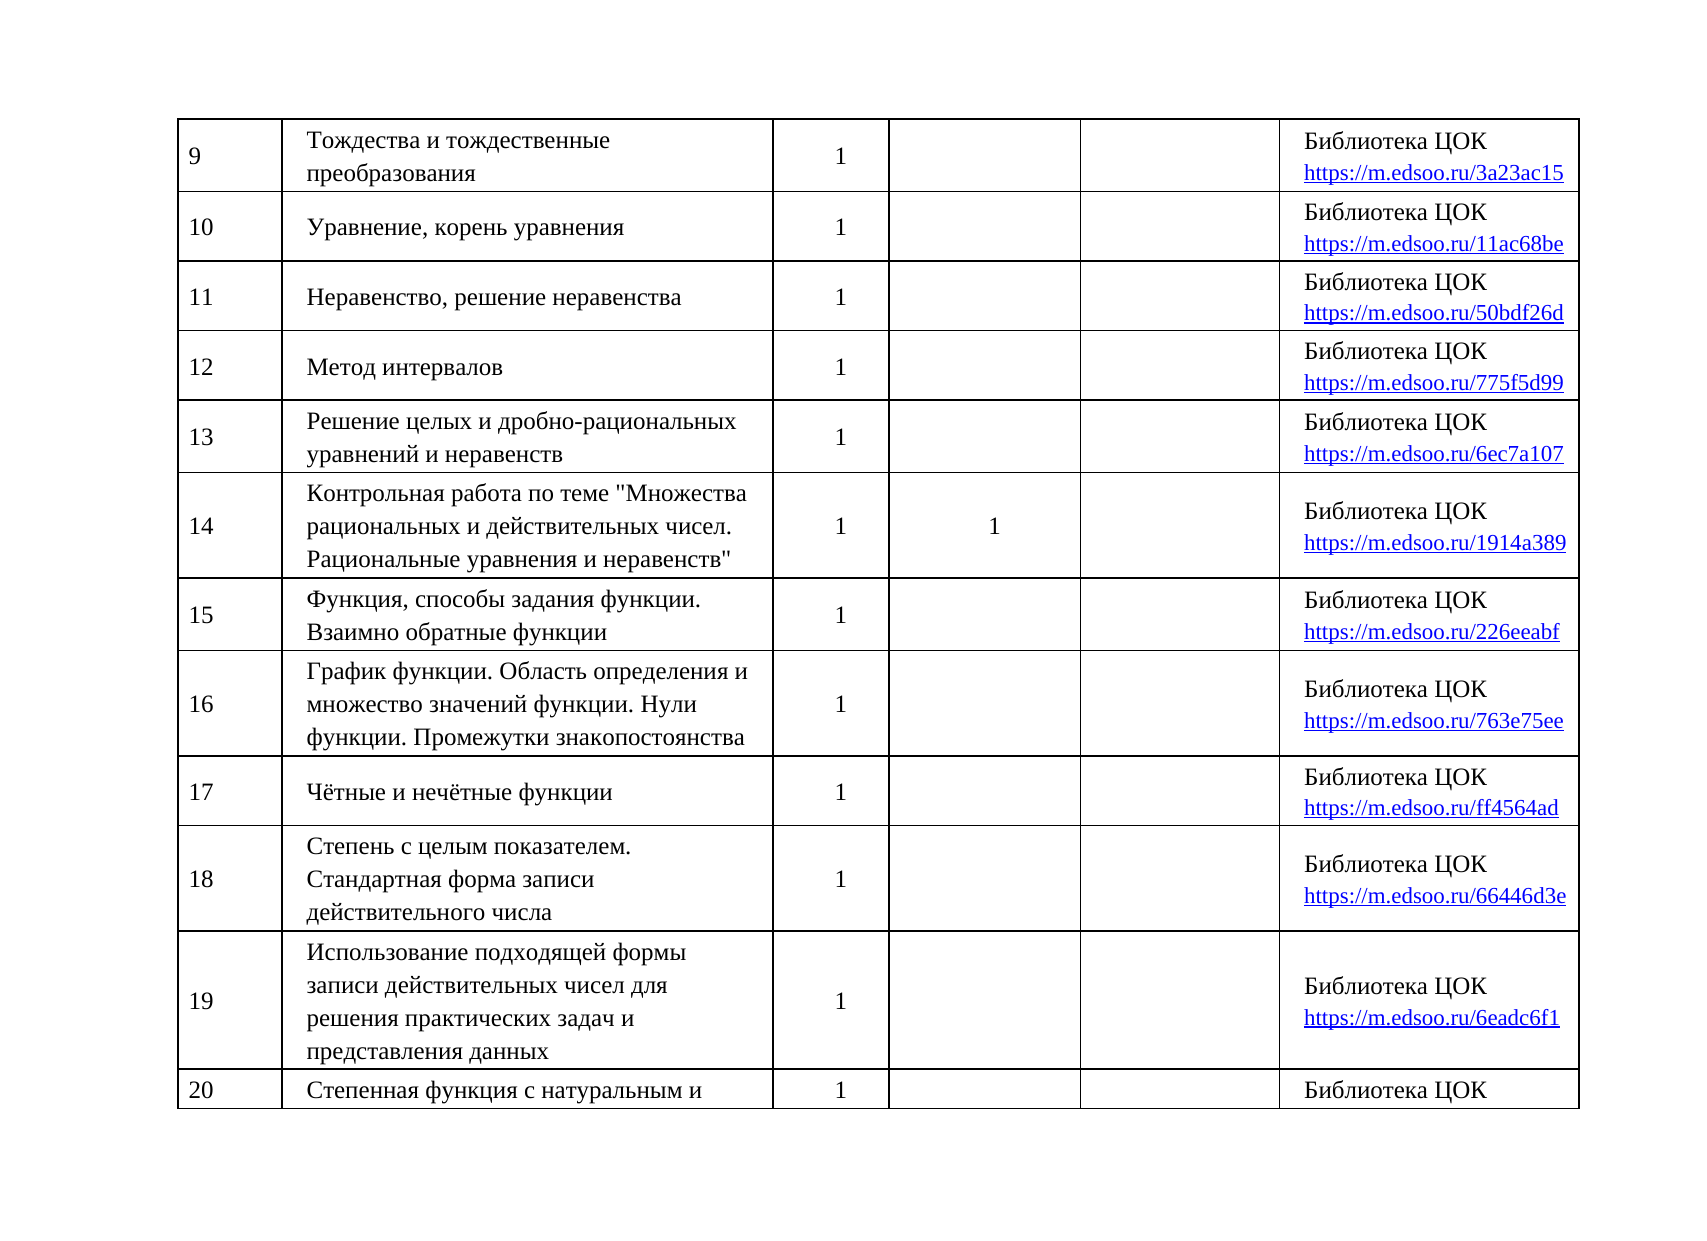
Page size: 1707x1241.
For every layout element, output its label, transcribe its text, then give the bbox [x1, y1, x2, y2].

table_cell [890, 826, 1080, 930]
table_cell 18 [179, 826, 281, 930]
table_cell 1 [774, 120, 888, 191]
table_cell 12 [179, 331, 281, 399]
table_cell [283, 1070, 772, 1108]
table_cell Библиотека ЦОК https://m.edsoo.ru/66446d3e [1280, 826, 1578, 930]
table_cell [1081, 401, 1279, 472]
table_cell 1 [774, 192, 888, 260]
table_cell 19 [179, 932, 281, 1068]
table_cell 10 [179, 192, 281, 260]
table_cell 1 [774, 932, 888, 1068]
table_cell 1 [774, 1070, 888, 1108]
table_cell Библиотека ЦОК https://m.edsoo.ru/3a23ac15 [1280, 120, 1578, 191]
table_cell 1 [774, 331, 888, 399]
table_cell [890, 331, 1080, 399]
table_cell Использование подходящей формы записи действительных чисел для решения практических задач и представления данных [283, 932, 772, 1068]
table_cell 1 [774, 262, 888, 330]
table_cell Библиотека ЦОК https://m.edsoo.ru/775f5d99 [1280, 331, 1578, 399]
table_cell Библиотека ЦОК https://m.edsoo.ru/226eeabf [1280, 579, 1578, 649]
table_cell [890, 932, 1080, 1068]
table_cell [1081, 262, 1279, 330]
table_cell Библиотека ЦОК https://m.edsoo.ru/ff4564ad [1280, 757, 1578, 824]
table_cell Библиотека ЦОК https://m.edsoo.ru/763e75ee [1280, 651, 1578, 755]
table_cell 1 [774, 651, 888, 755]
table_cell [1081, 826, 1279, 930]
table_cell [1081, 1070, 1279, 1108]
table_cell [890, 262, 1080, 330]
table_cell График функции. Область определения и множество значений функции. Нули функции. Промежутки знакопостоянства [283, 651, 772, 755]
table_cell [1081, 651, 1279, 755]
table_cell Контрольная работа по теме "Множества рациональных и действительных чисел. Рациональные уравнения и неравенств" [283, 473, 772, 577]
table_cell Тождества и тождественные преобразования [283, 120, 772, 191]
table_cell 1 [774, 473, 888, 577]
table_cell Библиотека ЦОК https://m.edsoo.ru/50bdf26d [1280, 262, 1578, 330]
table_cell [1081, 757, 1279, 824]
table_cell [890, 579, 1080, 649]
table_cell 11 [179, 262, 281, 330]
table_cell [1081, 120, 1279, 191]
table_cell 20 [179, 1070, 281, 1108]
table_cell Степень с целым показателем. Стандартная форма записи действительного числа [283, 826, 772, 930]
table_cell 1 [774, 401, 888, 472]
table_cell Неравенство, решение неравенства [283, 262, 772, 330]
table_cell Библиотека ЦОК https://m.edsoo.ru/1914a389 [1280, 473, 1578, 577]
table_cell 14 [179, 473, 281, 577]
table_cell 13 [179, 401, 281, 472]
table_cell [890, 757, 1080, 824]
table_cell [890, 1070, 1080, 1108]
table_cell Библиотека ЦОК https://m.edsoo.ru/6ec7a107 [1280, 401, 1578, 472]
table_cell 1 [774, 757, 888, 824]
table_cell [1081, 579, 1279, 649]
table_cell Функция, способы задания функции. Взаимно обратные функции [283, 579, 772, 649]
table_cell [890, 192, 1080, 260]
table_cell [1081, 331, 1279, 399]
table_cell [1081, 473, 1279, 577]
table_cell 1 [774, 826, 888, 930]
table_cell 9 [179, 120, 281, 191]
table_cell 17 [179, 757, 281, 824]
table_cell Библиотека ЦОК https://m.edsoo.ru/11ac68be [1280, 192, 1578, 260]
table_cell Чётные и нечётные функции [283, 757, 772, 824]
table_cell [890, 651, 1080, 755]
table_cell [890, 120, 1080, 191]
table_cell [1081, 932, 1279, 1068]
table_cell Уравнение, корень уравнения [283, 192, 772, 260]
table_cell 1 [890, 473, 1080, 577]
table_cell Метод интервалов [283, 331, 772, 399]
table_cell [1280, 1070, 1578, 1108]
table_cell [1081, 192, 1279, 260]
table_cell [890, 401, 1080, 472]
table_cell 15 [179, 579, 281, 649]
table_cell Библиотека ЦОК https://m.edsoo.ru/6eadc6f1 [1280, 932, 1578, 1068]
table_cell Решение целых и дробно-рациональных уравнений и неравенств [283, 401, 772, 472]
table_cell 16 [179, 651, 281, 755]
table_cell 1 [774, 579, 888, 649]
